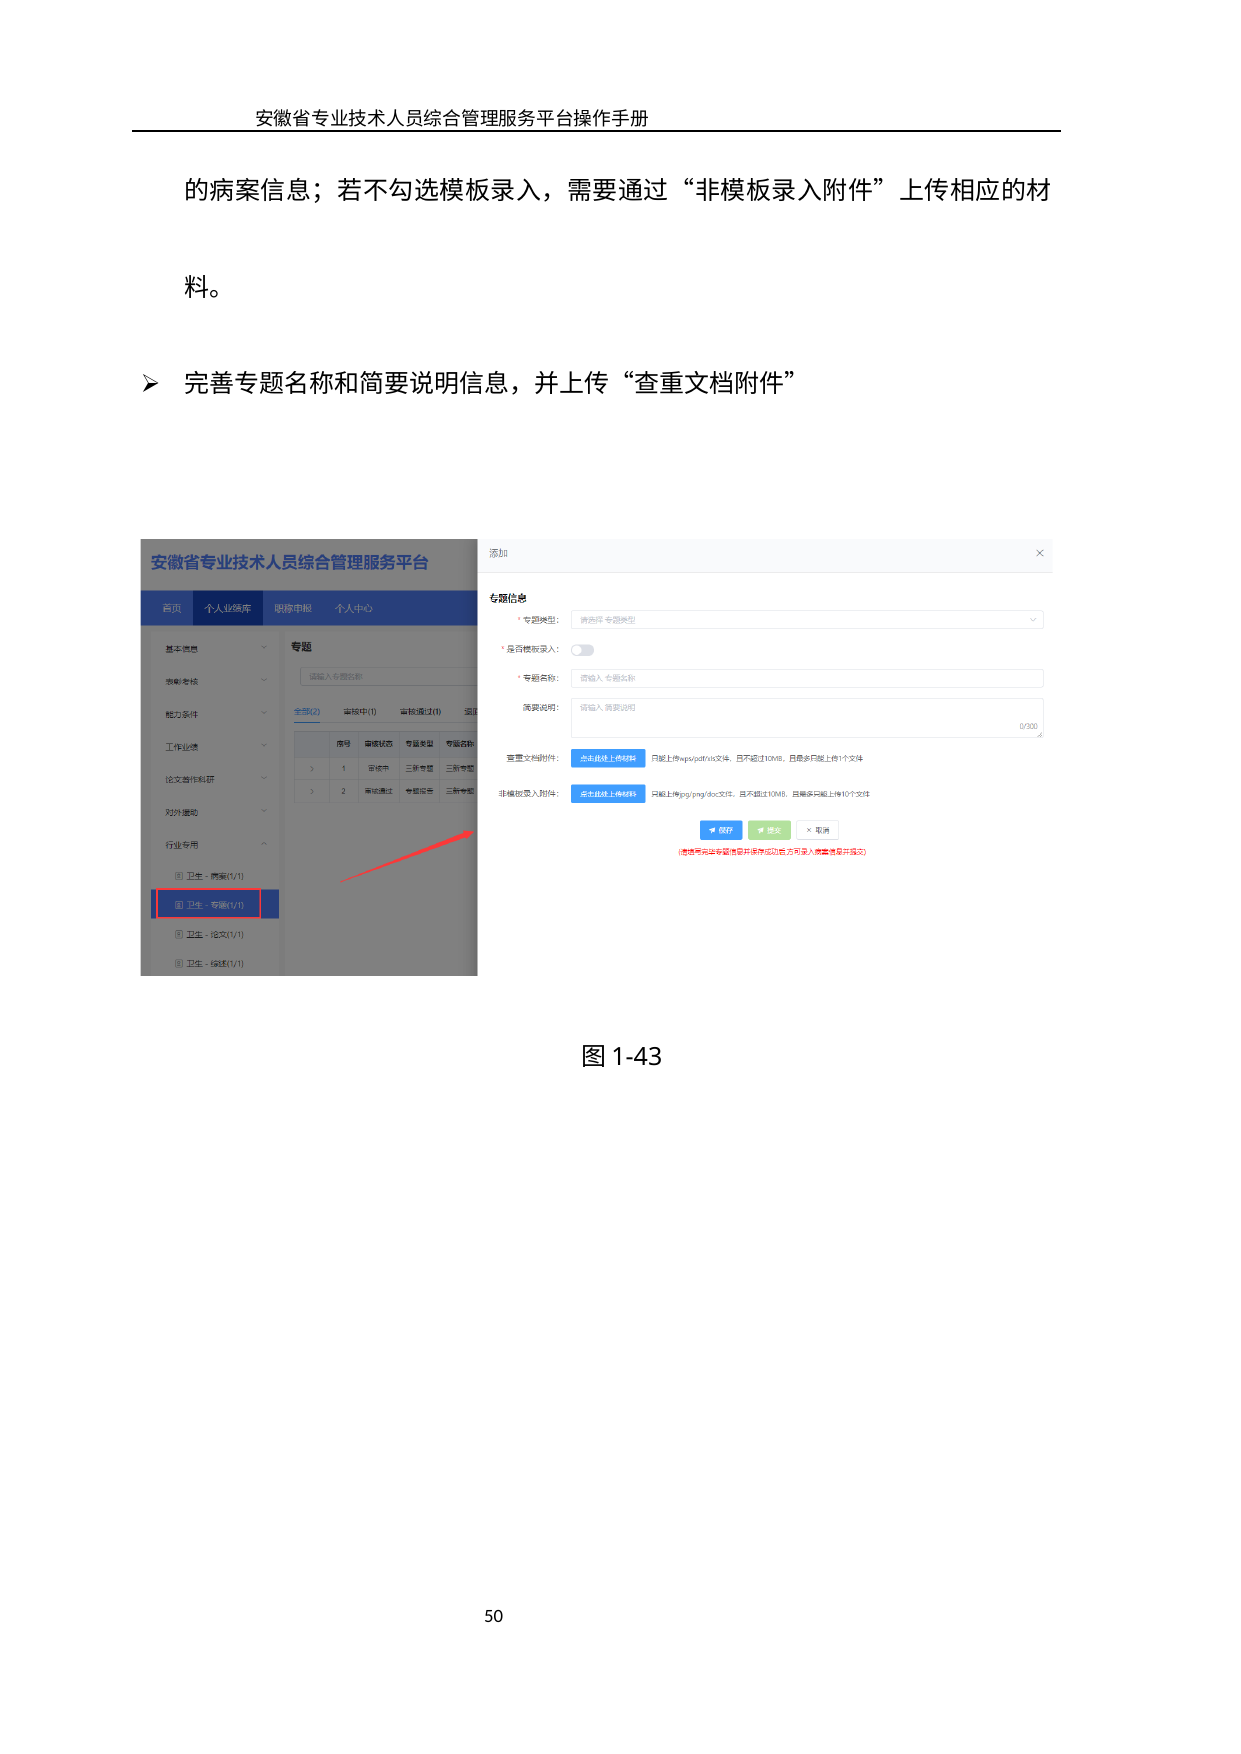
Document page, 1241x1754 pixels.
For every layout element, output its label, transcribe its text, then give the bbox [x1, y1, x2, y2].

text 图1-43 [191, 1022, 1053, 1087]
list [141, 156, 1053, 318]
list 完善专题名称和简要说明信息，并上传“查重文档附件” [141, 349, 1053, 414]
picture [140, 539, 1053, 976]
